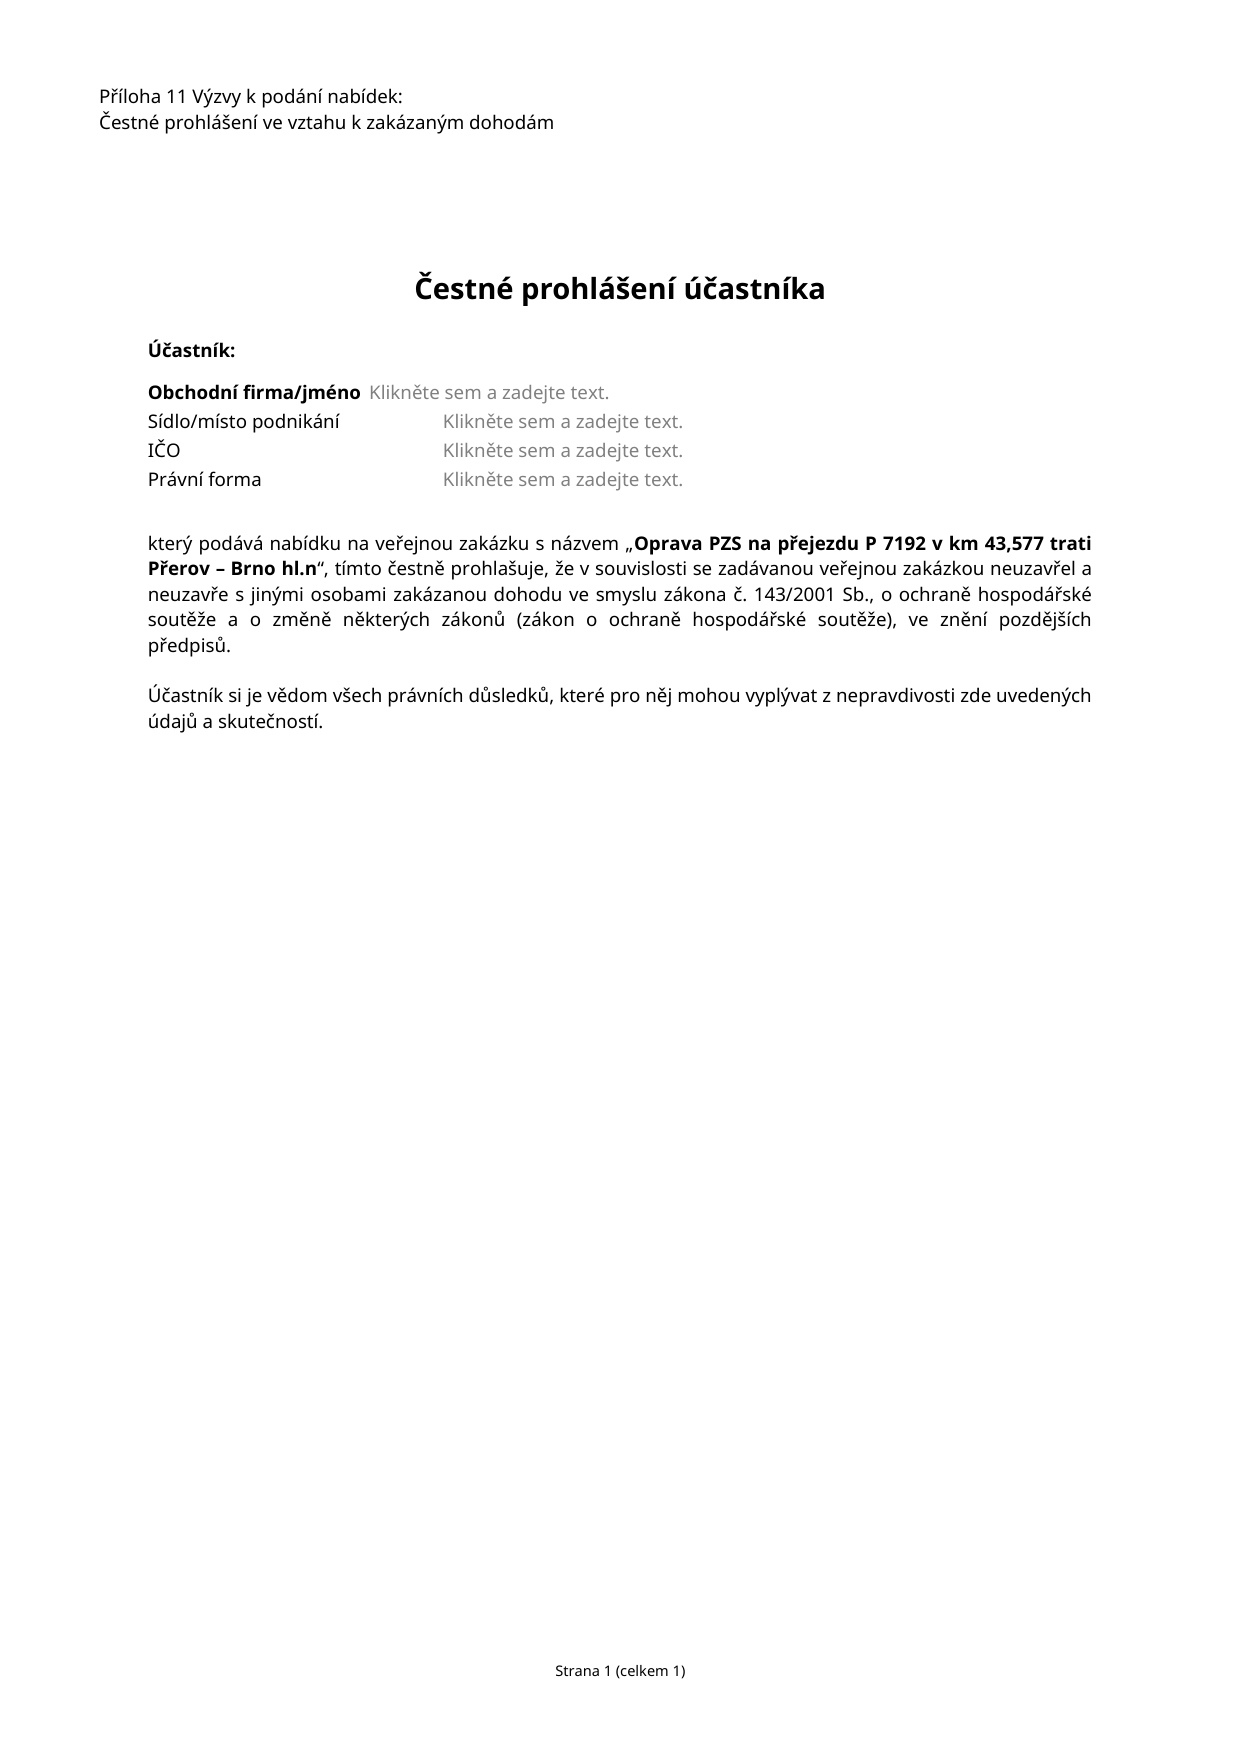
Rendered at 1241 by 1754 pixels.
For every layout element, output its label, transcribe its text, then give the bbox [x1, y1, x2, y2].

text Obchodní firma/jméno [148, 376, 1093, 405]
title Čestné prohlášení účastníka [148, 268, 1093, 308]
text Účastník si je vědom všech právních důsledků, které pro něj mohou vyplývat z nepravdivosti zde uvedených údajů a skutečností. [148, 683, 1093, 734]
text který podává nabídku na veřejnou zakázku s názvem „Oprava PZS na přejezdu P 7192 v km 43,577 trati Přerov – Brno hl.n“, tímto čestně prohlašuje, že v souvislosti se zadávanou veřejnou zakázkou neuzavřel a neuzavře s jinými osobami zakázanou dohodu ve smyslu zákona č. 143/2001 Sb., o ochraně hospodářské soutěže a o změně některých zákonů (zákon o ochraně hospodářské soutěže), ve znění pozdějších předpisů. [148, 530, 1093, 658]
text Právní forma [148, 463, 1093, 492]
text IČO [148, 434, 1093, 463]
text Účastník: [148, 333, 1093, 364]
text Sídlo/místo podnikání [148, 405, 1093, 434]
